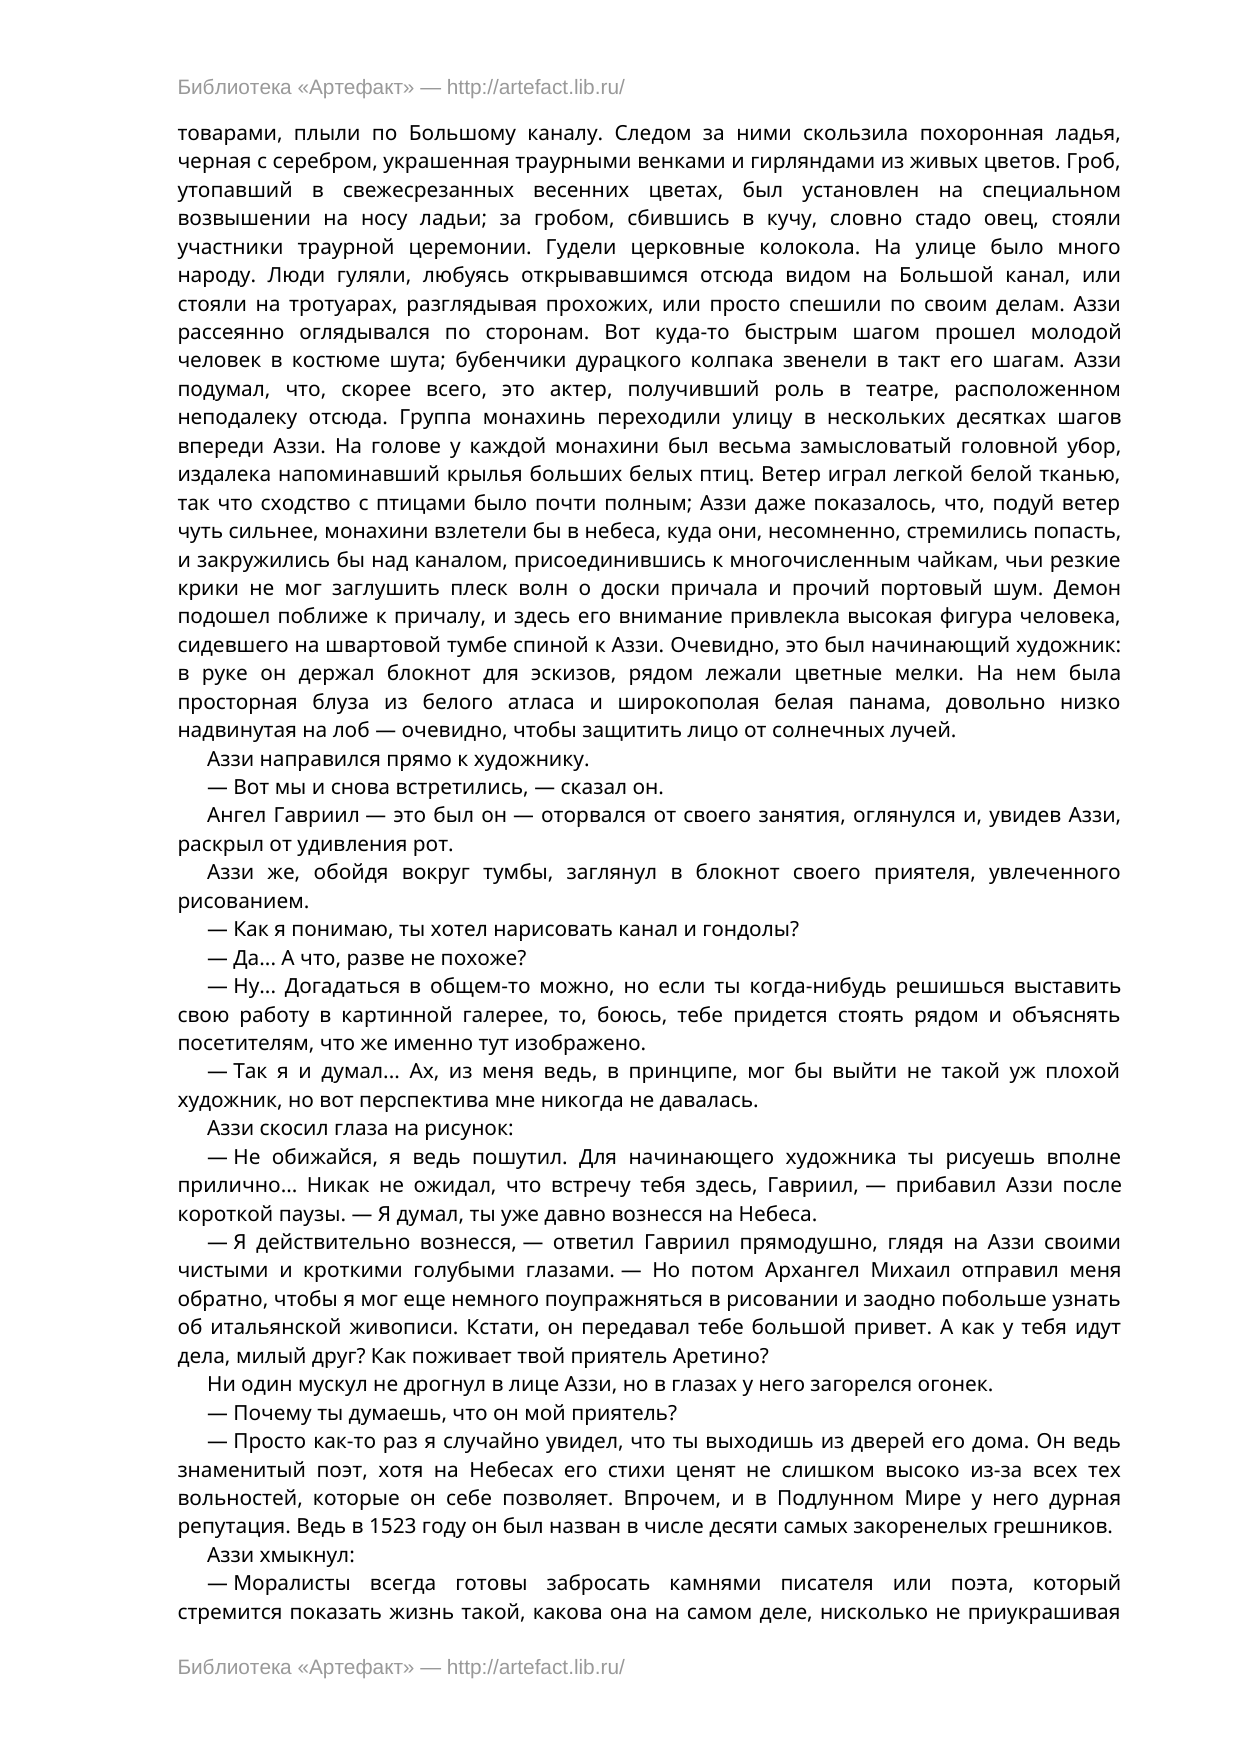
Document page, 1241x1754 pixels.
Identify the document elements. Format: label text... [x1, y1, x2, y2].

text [177, 118, 1122, 744]
text — Как я понимаю, ты хотел нарисовать канал и гондолы? [177, 914, 1122, 943]
text — Вот мы и снова встретились, — сказал он. [177, 772, 1122, 801]
text Ангел Гавриил — это был он — оторвался от своего занятия, оглянулся и, увидев Аззи, раскрыл от удивления рот. [177, 801, 1122, 857]
text — Почему ты думаешь, что он мой приятель? [177, 1398, 1122, 1426]
text Аззи скосил глаза на рисунок: [177, 1113, 1122, 1142]
text — Да... А что, разве не похоже? [177, 943, 1122, 971]
text Аззи же, обойдя вокруг тумбы, заглянул в блокнот своего приятеля, увлеченного рисованием. [177, 857, 1122, 914]
text — Ну... Догадаться в общем-то можно, но если ты когда-нибудь решишься выставить свою работу в картинной галерее, то, боюсь, тебе придется стоять рядом и объяснять посетителям, что же именно тут изображено. [177, 971, 1122, 1057]
text Ни один мускул не дрогнул в лице Аззи, но в глазах у него загорелся огонек. [177, 1369, 1122, 1398]
text — Просто как-то раз я случайно увидел, что ты выходишь из дверей его дома. Он ведь знаменитый поэт, хотя на Небесах его стихи ценят не слишком высоко из-за всех тех вольностей, которые он себе позволяет. Впрочем, и в Подлунном Мире у него дурная репутация. Ведь в 1523 году он был назван в числе десяти самых закоренелых грешников. [177, 1426, 1122, 1540]
text — Не обижайся, я ведь пошутил. Для начинающего художника ты рисуешь вполне прилично... Никак не ожидал, что встречу тебя здесь, Гавриил, — прибавил Аззи после короткой паузы. — Я думал, ты уже давно вознесся на Небеса. [177, 1142, 1122, 1227]
text — Я действительно вознесся, — ответил Гавриил прямодушно, глядя на Аззи своими чистыми и кроткими голубыми глазами. — Но потом Архангел Михаил отправил меня обратно, чтобы я мог еще немного поупражняться в рисовании и заодно побольше узнать об итальянской живописи. Кстати, он передавал тебе большой привет. А как у тебя идут дела, милый друг? Как поживает твой приятель Аретино? [177, 1227, 1122, 1369]
text Аззи направился прямо к художнику. [177, 744, 1122, 772]
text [177, 1568, 1122, 1625]
text Аззи хмыкнул: [177, 1540, 1122, 1568]
text — Так я и думал... Ах, из меня ведь, в принципе, мог бы выйти не такой уж плохой художник, но вот перспектива мне никогда не давалась. [177, 1057, 1122, 1113]
